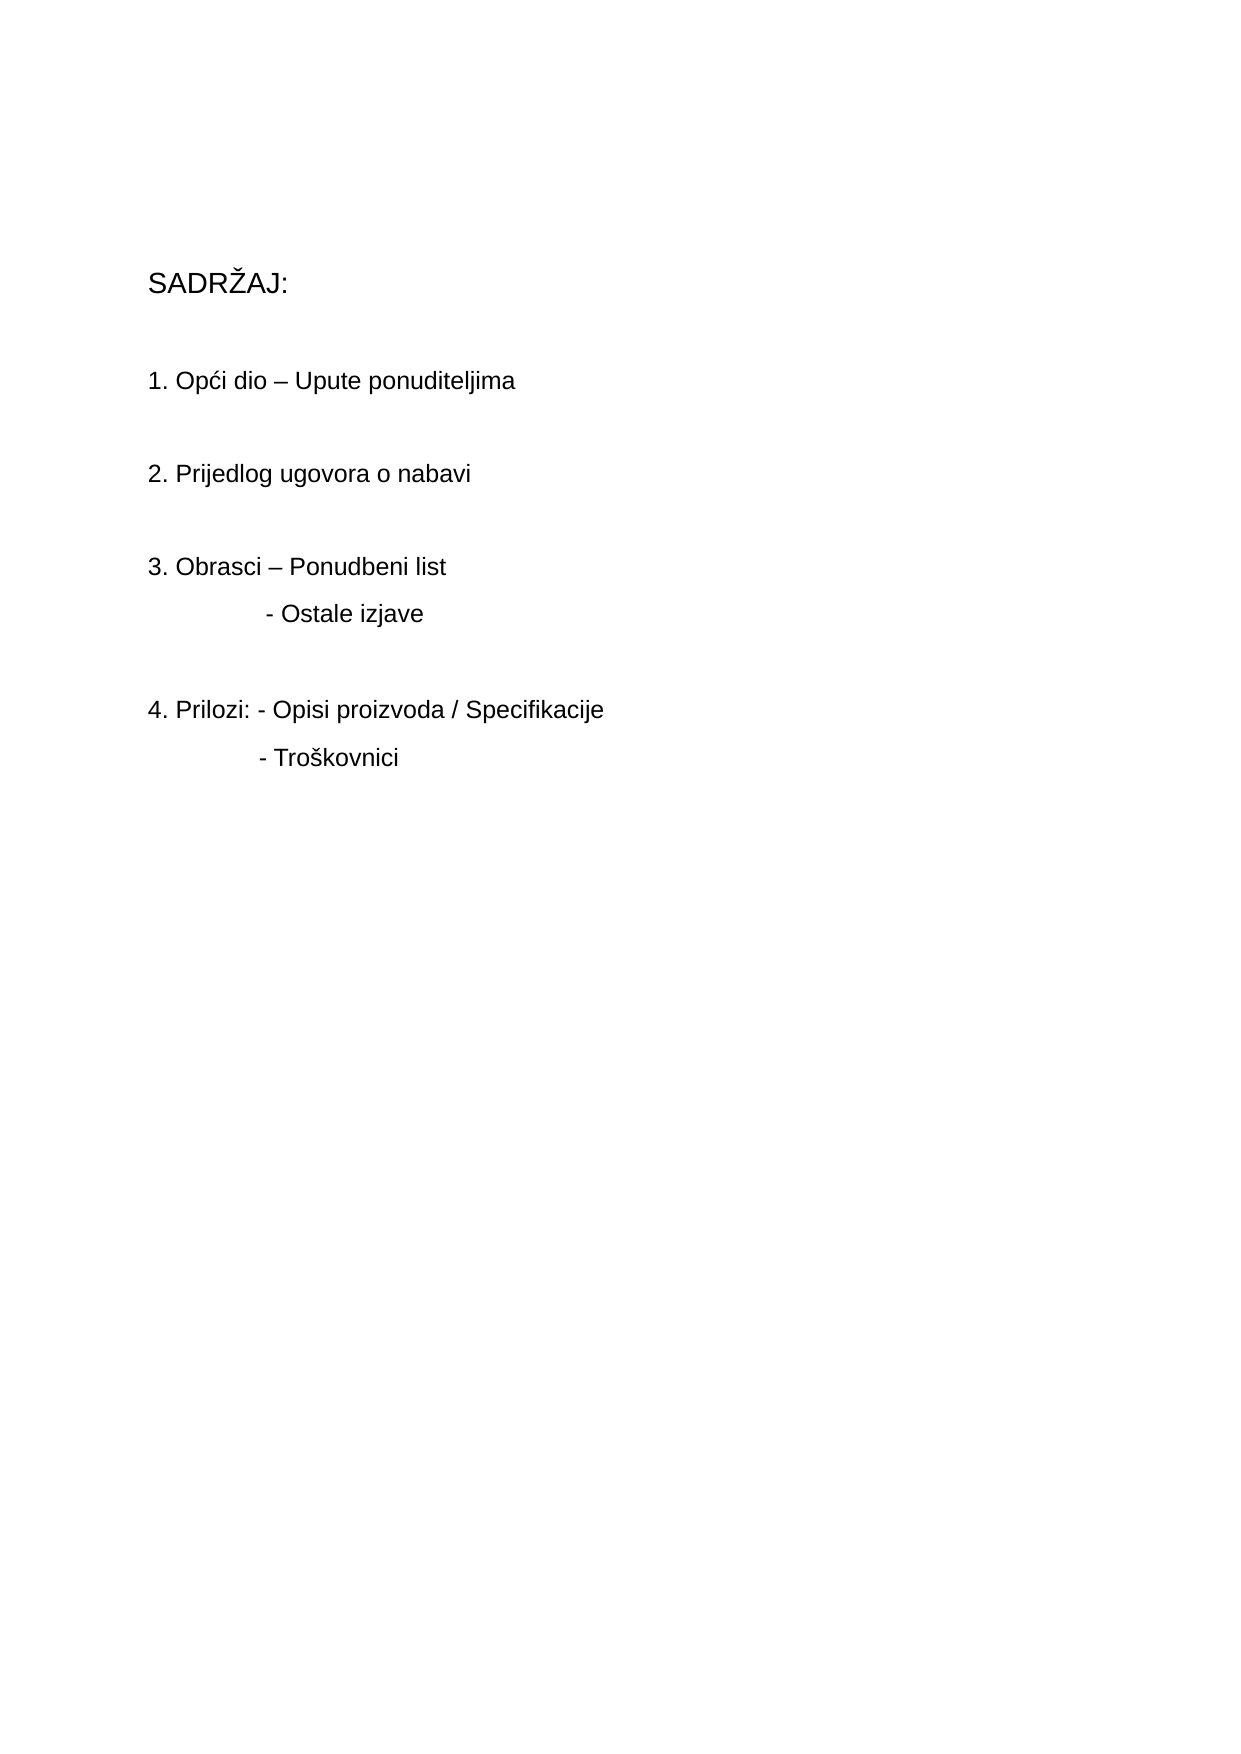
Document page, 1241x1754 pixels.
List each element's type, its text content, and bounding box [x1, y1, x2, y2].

text SADRŽAJ: [148, 266, 1093, 300]
text 1. Opći dio – Upute ponuditeljima [148, 366, 1093, 395]
text - Ostale izjave [148, 599, 1093, 628]
text 3. Obrasci – Ponudbeni list [148, 552, 1093, 580]
text 4. Prilozi: - Opisi proizvoda / Specifikacije [148, 695, 1093, 723]
text - Troškovnici [148, 742, 1093, 771]
text 2. Prijedlog ugovora o nabavi [148, 459, 1093, 488]
